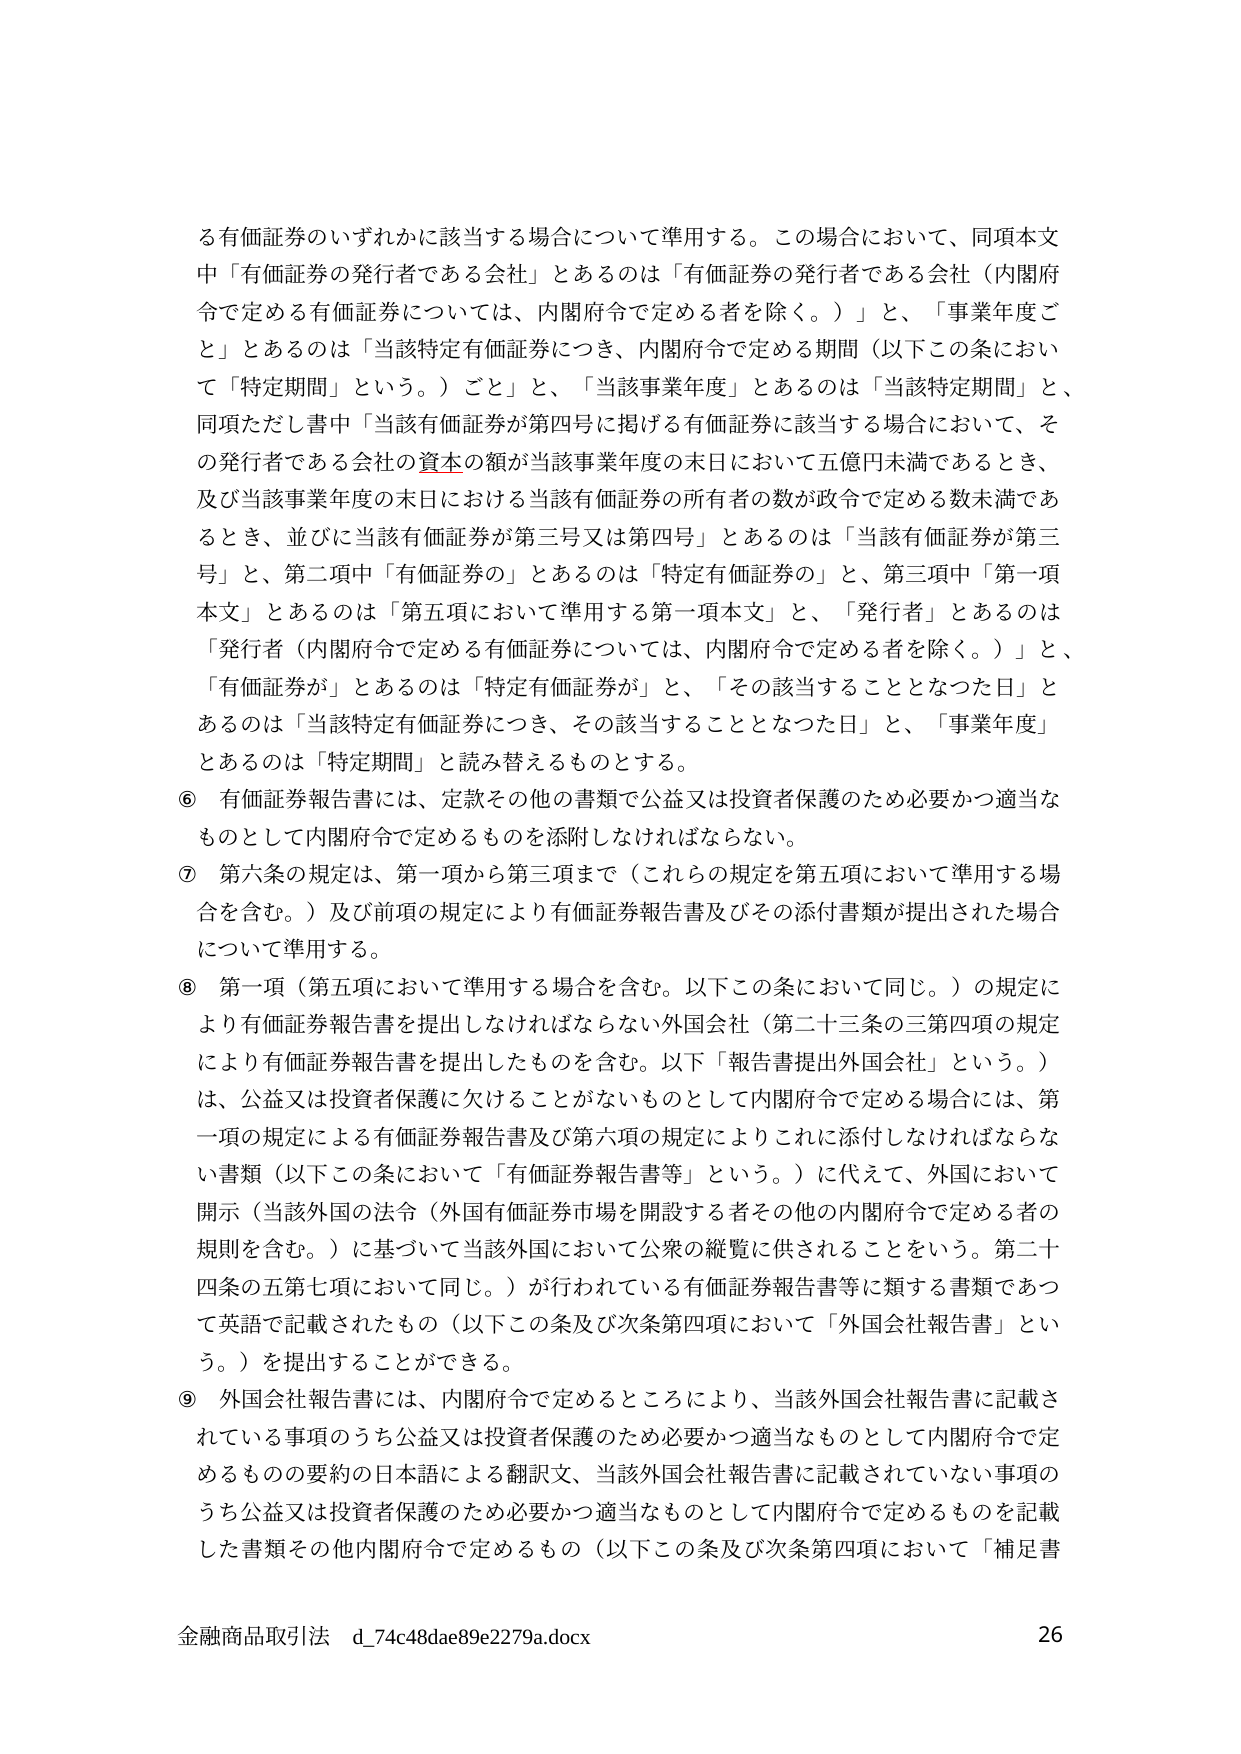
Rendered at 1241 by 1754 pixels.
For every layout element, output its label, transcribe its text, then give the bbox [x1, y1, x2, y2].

text ⑥ 有価証券報告書には、定款その他の書類で公益又は投資者保護のため必要かつ適当なものとして内閣府令で定めるものを添附しなければならない。 [177, 779, 1063, 854]
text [177, 1379, 1063, 1567]
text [177, 217, 1063, 779]
text ⑧ 第一項（第五項において準用する場合を含む。以下この条において同じ。）の規定により有価証券報告書を提出しなければならない外国会社（第二十三条の三第四項の規定により有価証券報告書を提出したものを含む。以下「報告書提出外国会社」という。）は、公益又は投資者保護に欠けることがないものとして内閣府令で定める場合には、第一項の規定による有価証券報告書及び第六項の規定によりこれに添付しなければならない書類（以下この条において「有価証券報告書等」という。）に代えて、外国において開示（当該外国の法令（外国有価証券市場を開設する者その他の内閣府令で定める者の規則を含む。）に基づいて当該外国において公衆の縦覧に供されることをいう。第二十四条の五第七項において同じ。）が行われている有価証券報告書等に類する書類であつて英語で記載されたもの（以下この条及び次条第四項において「外国会社報告書」という。）を提出することができる。 [177, 967, 1063, 1379]
text ⑦ 第六条の規定は、第一項から第三項まで（これらの規定を第五項において準用する場合を含む。）及び前項の規定により有価証券報告書及びその添付書類が提出された場合について準用する。 [177, 854, 1063, 967]
